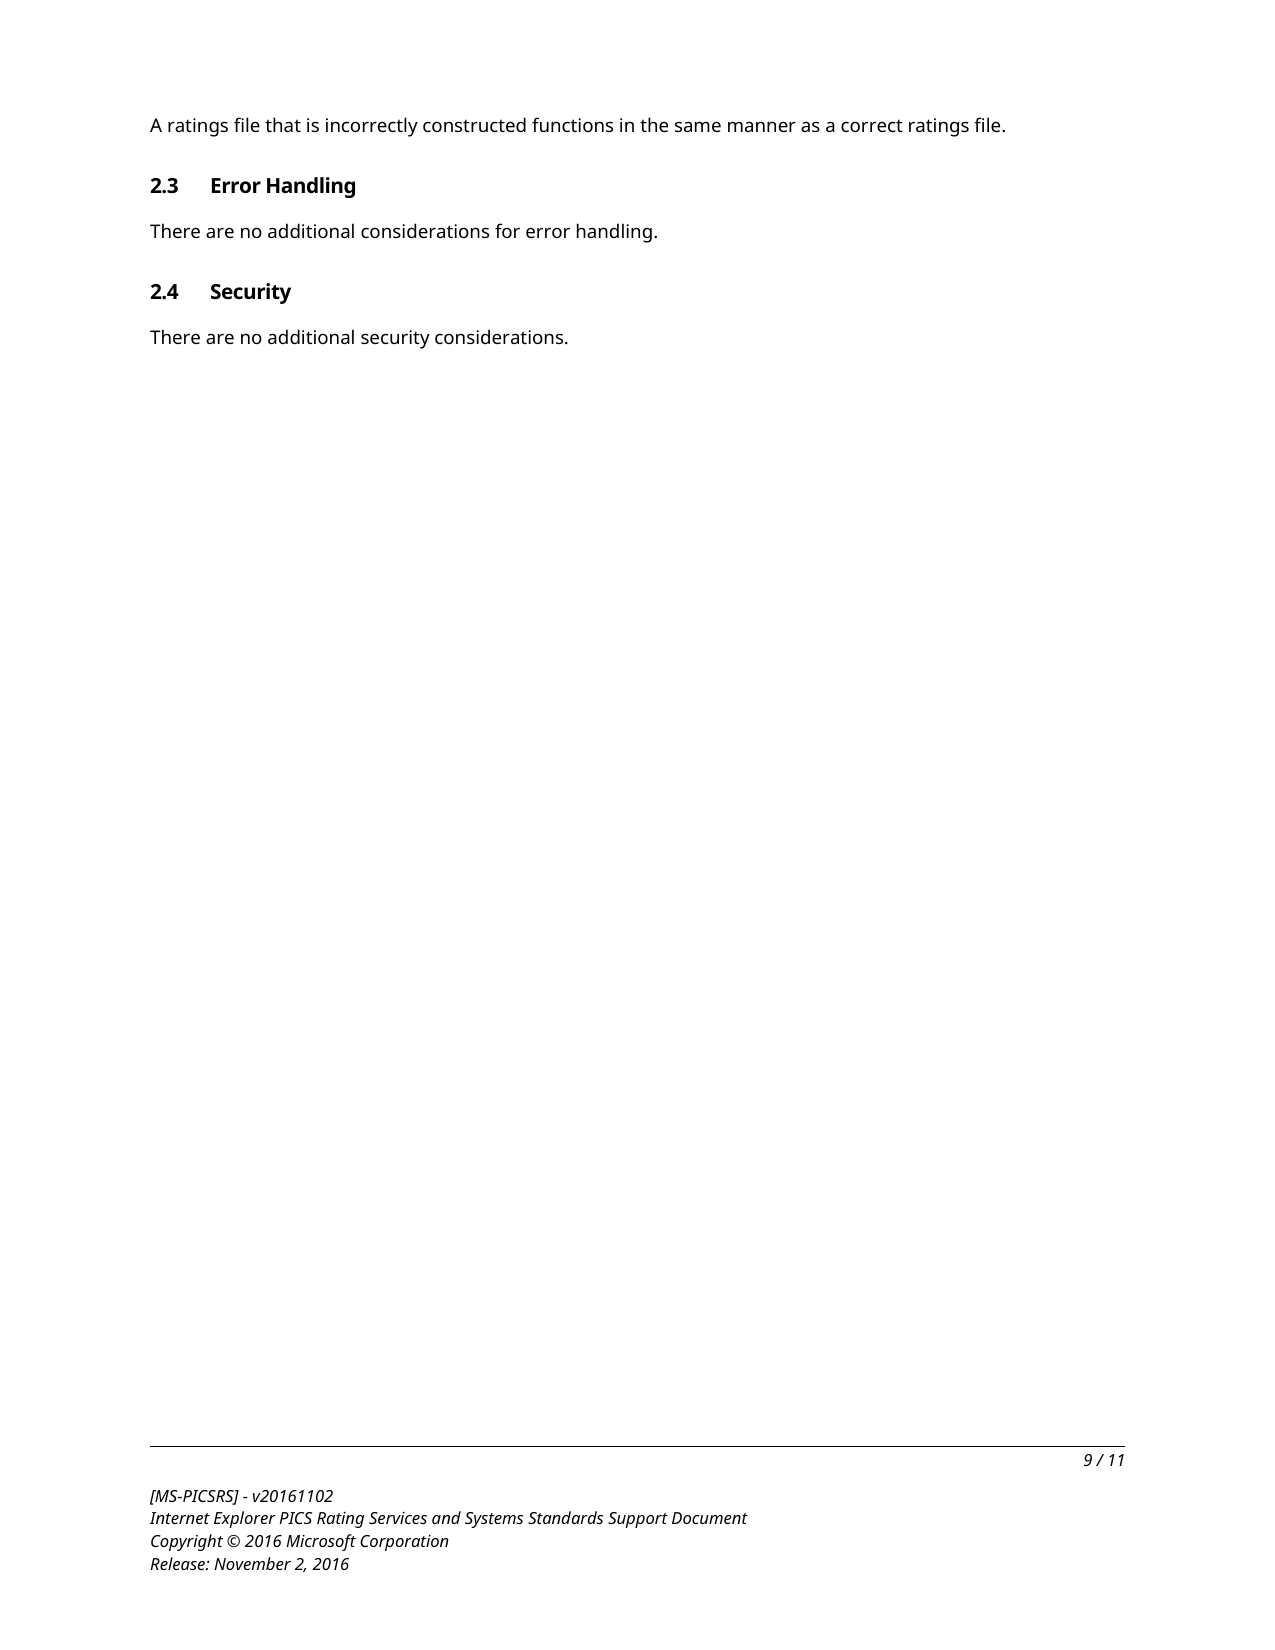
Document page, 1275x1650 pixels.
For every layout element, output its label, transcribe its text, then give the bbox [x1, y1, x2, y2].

subtitle Security [150, 277, 1125, 306]
text There are no additional security considerations. [150, 324, 1125, 350]
subtitle Error Handling [150, 171, 1125, 200]
text There are no additional considerations for error handling. [150, 218, 1125, 244]
text A ratings file that is incorrectly constructed functions in the same manner as a correct ratings file. [150, 112, 1125, 138]
